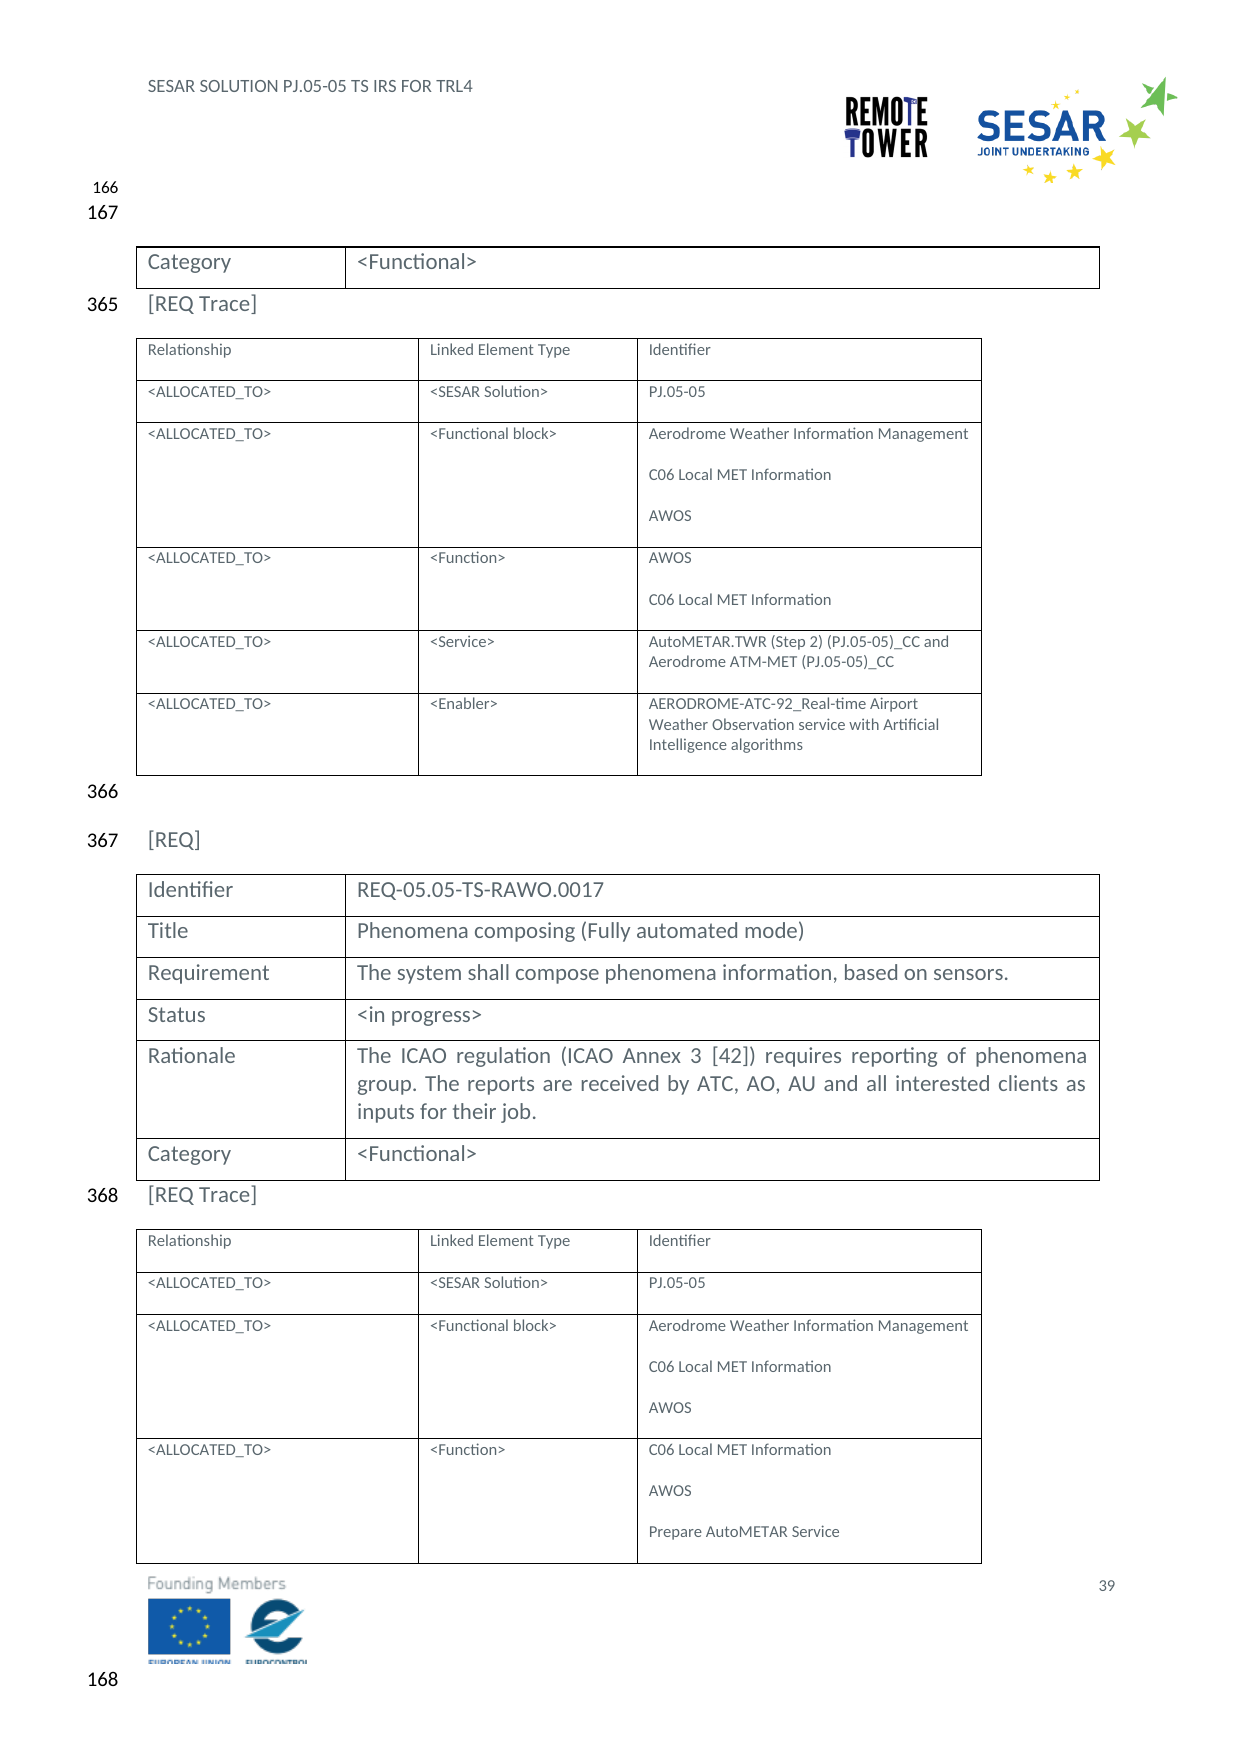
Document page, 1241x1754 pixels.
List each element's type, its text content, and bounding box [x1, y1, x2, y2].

table_header Relationship [137, 339, 418, 380]
picture [843, 95, 929, 158]
table_cell Category [137, 1139, 345, 1179]
table_header Linked Element Type [419, 1230, 637, 1272]
table_header Identifier [137, 875, 345, 916]
table_cell <ALLOCATED_TO> [137, 631, 418, 692]
table_cell <ALLOCATED_TO> [137, 381, 418, 422]
table_cell <Service> [419, 631, 637, 692]
table_cell The ICAO regulation (ICAO Annex 3 [42]) requires reporting of phenomena group. The reports are received by ATC, AO, AU and all interested clients as inputs for their job. [346, 1041, 1099, 1138]
table_cell Title [137, 917, 345, 957]
table_cell <Functional block> [419, 423, 637, 547]
table_cell AWOS C06 Local MET Information [638, 548, 981, 630]
table_cell <ALLOCATED_TO> [137, 1439, 418, 1563]
table_cell Aerodrome Weather Information Management C06 Local MET Information AWOS [638, 423, 981, 547]
table_header Linked Element Type [419, 339, 637, 380]
table_cell <ALLOCATED_TO> [137, 694, 418, 775]
table_cell Status [137, 1000, 345, 1040]
table_cell <Functional> [346, 1139, 1099, 1179]
table_cell PJ.05-05 [638, 381, 981, 422]
text [REQ Trace] [148, 289, 1092, 317]
table_cell C06 Local MET Information AWOS Prepare AutoMETAR Service [638, 1439, 981, 1563]
table_cell <Function> [419, 548, 637, 630]
table_header REQ-05.05-TS-RAWO.0017 [346, 875, 1099, 916]
table_cell <in progress> [346, 1000, 1099, 1040]
table_cell Aerodrome Weather Information Management C06 Local MET Information AWOS [638, 1315, 981, 1438]
table_cell The system shall compose phenomena information, based on sensors. [346, 958, 1099, 999]
table_cell Phenomena composing (Fully automated mode) [346, 917, 1099, 957]
table_header Identifier [638, 339, 981, 380]
table_cell Requirement [137, 958, 345, 999]
table_cell <Functional> [346, 248, 1099, 288]
table_cell AutoMETAR.TWR (Step 2) (PJ.05-05)_CC and Aerodrome ATM-MET (PJ.05-05)_CC [638, 631, 981, 692]
table_cell <Functional block> [419, 1315, 637, 1438]
table_cell <ALLOCATED_TO> [137, 1273, 418, 1314]
table_cell <Function> [419, 1439, 637, 1563]
table_header Identifier [638, 1230, 981, 1272]
table_cell PJ.05-05 [638, 1273, 981, 1314]
table_cell <ALLOCATED_TO> [137, 423, 418, 547]
table_cell <SESAR Solution> [419, 1273, 637, 1314]
table_cell AERODROME-ATC-92_Real-time Airport Weather Observation service with Artificial Intelligence algorithms [638, 694, 981, 775]
table_cell <ALLOCATED_TO> [137, 1315, 418, 1438]
table_cell <ALLOCATED_TO> [137, 548, 418, 630]
table_cell Category [137, 248, 345, 288]
table_cell <Enabler> [419, 694, 637, 775]
table_cell Rationale [137, 1041, 345, 1138]
table_header Relationship [137, 1230, 418, 1272]
text [REQ] [148, 825, 1092, 853]
table_cell <SESAR Solution> [419, 381, 637, 422]
text [REQ Trace] [148, 1181, 1092, 1208]
